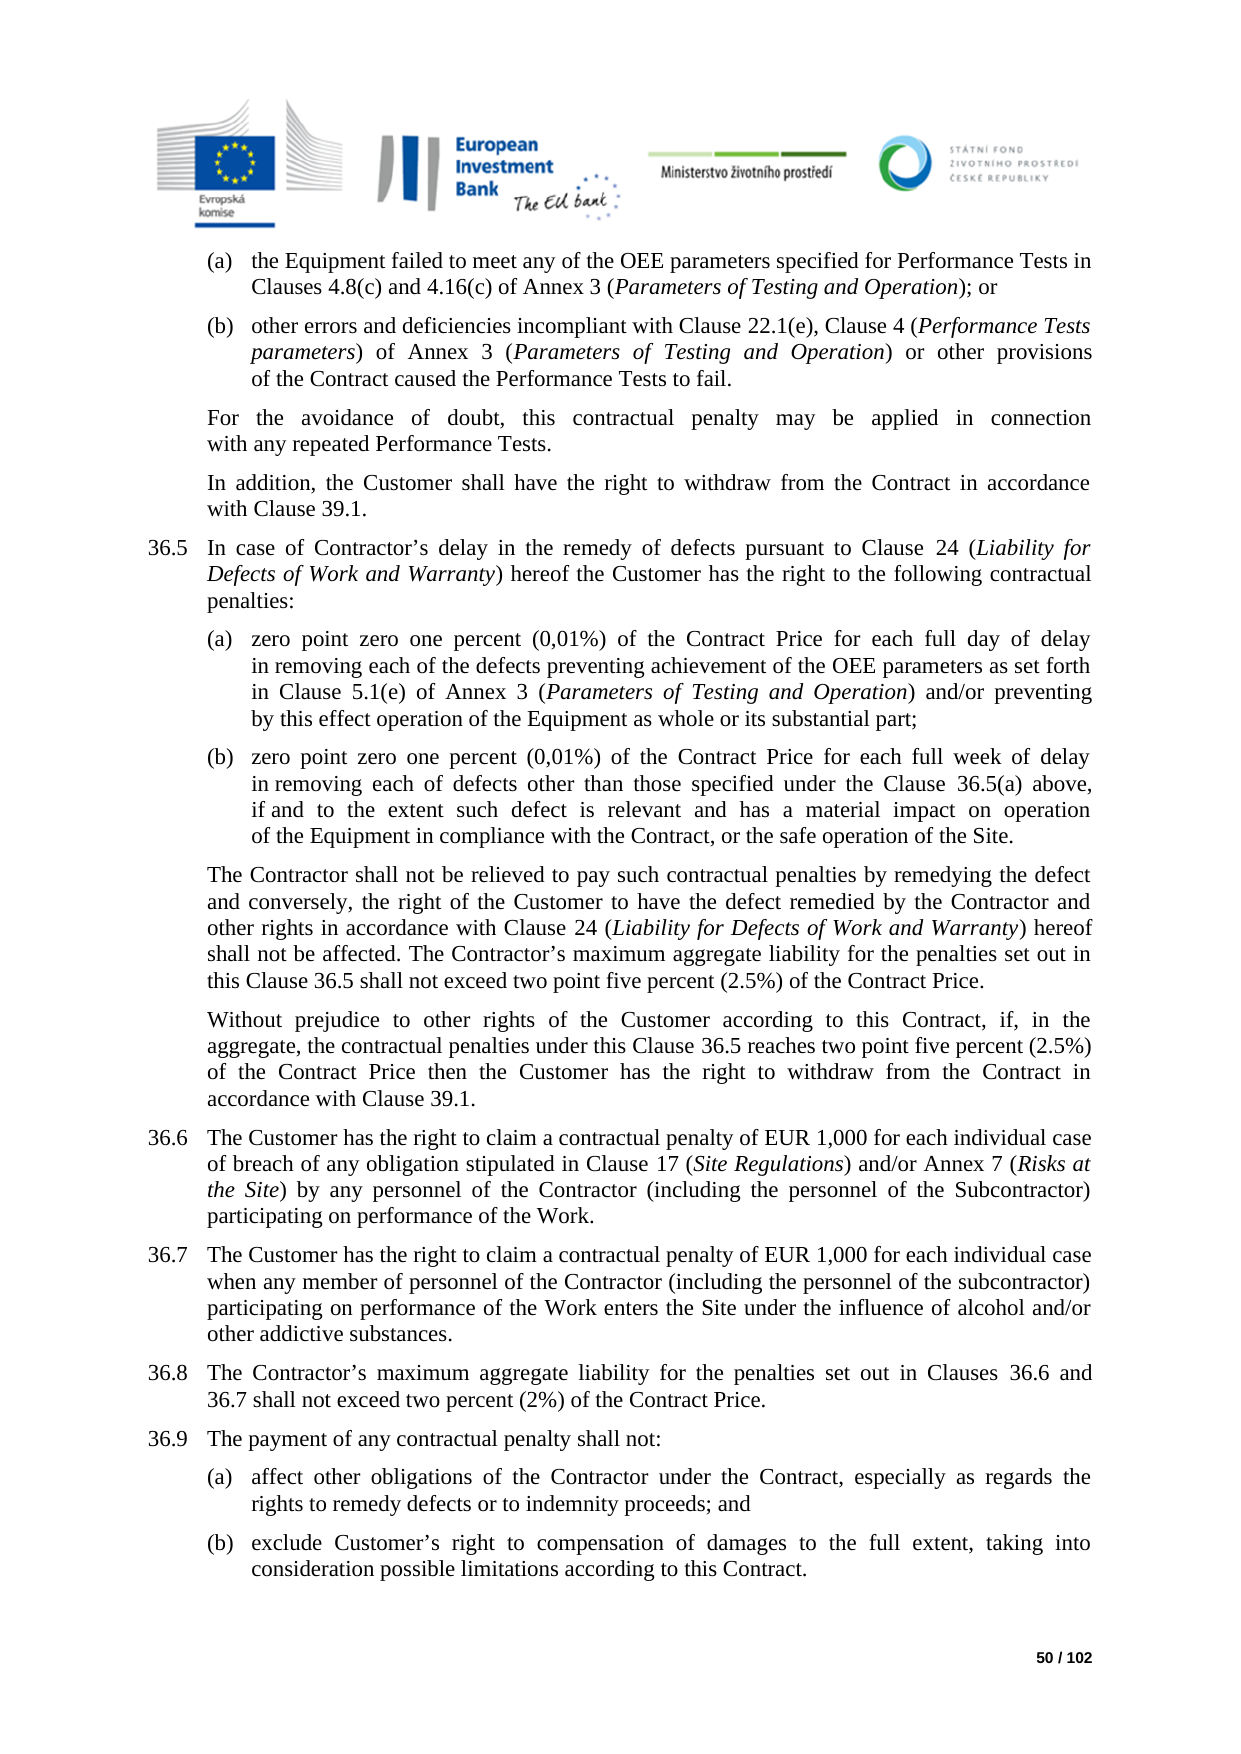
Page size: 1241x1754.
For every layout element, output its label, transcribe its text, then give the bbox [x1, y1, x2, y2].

text affect other obligations of the Contractor under the Contract, especially as regards the rights to remedy defects or to indemnity proceeds; and [207, 1463, 1092, 1516]
text zero point zero one percent (0,01%) of the Contract Price for each full week of delay in removing each of defects other than those specified under the Clause 36.5(a) above, if and to the extent such defect is relevant and has a material impact on operation of the Equipment in compliance with the Contract, or the safe operation of the Site. [207, 743, 1092, 849]
text In addition, the Customer shall have the right to withdraw from the Contract in accordance with Clause 39.1. [207, 469, 1092, 521]
picture [147, 87, 1093, 235]
text The Contractor shall not be relieved to pay such contractual penalties by remedying the defect and conversely, the right of the Customer to have the defect remedied by the Contractor and other rights in accordance with Clause 24 (Liability for Defects of Work and Warranty) hereof shall not be affected. The Contractor’s maximum aggregate liability for the penalties set out in this Clause 36.5 shall not exceed two point five percent (2.5%) of the Contract Price. [207, 861, 1092, 993]
text The payment of any contractual penalty shall not: [148, 1424, 1092, 1451]
text The Customer has the right to claim a contractual penalty of EUR 1,000 for each individual case of breach of any obligation stipulated in Clause 17 (Site Regulations) and/or Annex 7 (Risks at the Site) by any personnel of the Contractor (including the personnel of the Subcontractor) participating on performance of the Work. [148, 1123, 1092, 1229]
text zero point zero one percent (0,01%) of the Contract Price for each full day of delay in removing each of the defects preventing achievement of the OEE parameters as set forth in Clause 5.1(e) of Annex 3 (Parameters of Testing and Operation) and/or preventing by this effect operation of the Equipment as whole or its substantial part; [207, 626, 1092, 731]
text In case of Contractor’s delay in the remedy of defects pursuant to Clause 24 (Liability for Defects of Work and Warranty) hereof the Customer has the right to the following contractual penalties: [148, 534, 1092, 613]
text The Customer has the right to claim a contractual penalty of EUR 1,000 for each individual case when any member of personnel of the Contractor (including the personnel of the subcontractor) participating on performance of the Work enters the Site under the influence of alcohol and/or other addictive substances. [148, 1241, 1092, 1347]
text Without prejudice to other rights of the Customer according to this Contract, if, in the aggregate, the contractual penalties under this Clause 36.5 reaches two point five percent (2.5%) of the Contract Price then the Customer has the right to withdraw from the Contract in accordance with Clause 39.1. [207, 1006, 1092, 1111]
text exclude Customer’s right to compensation of damages to the full extent, taking into consideration possible limitations according to this Contract. [207, 1529, 1092, 1581]
text The Contractor’s maximum aggregate liability for the penalties set out in Clauses 36.6 and 36.7 shall not exceed two percent (2%) of the Contract Price. [148, 1359, 1092, 1412]
text For the avoidance of doubt, this contractual penalty may be applied in connection with any repeated Performance Tests. [207, 403, 1092, 456]
